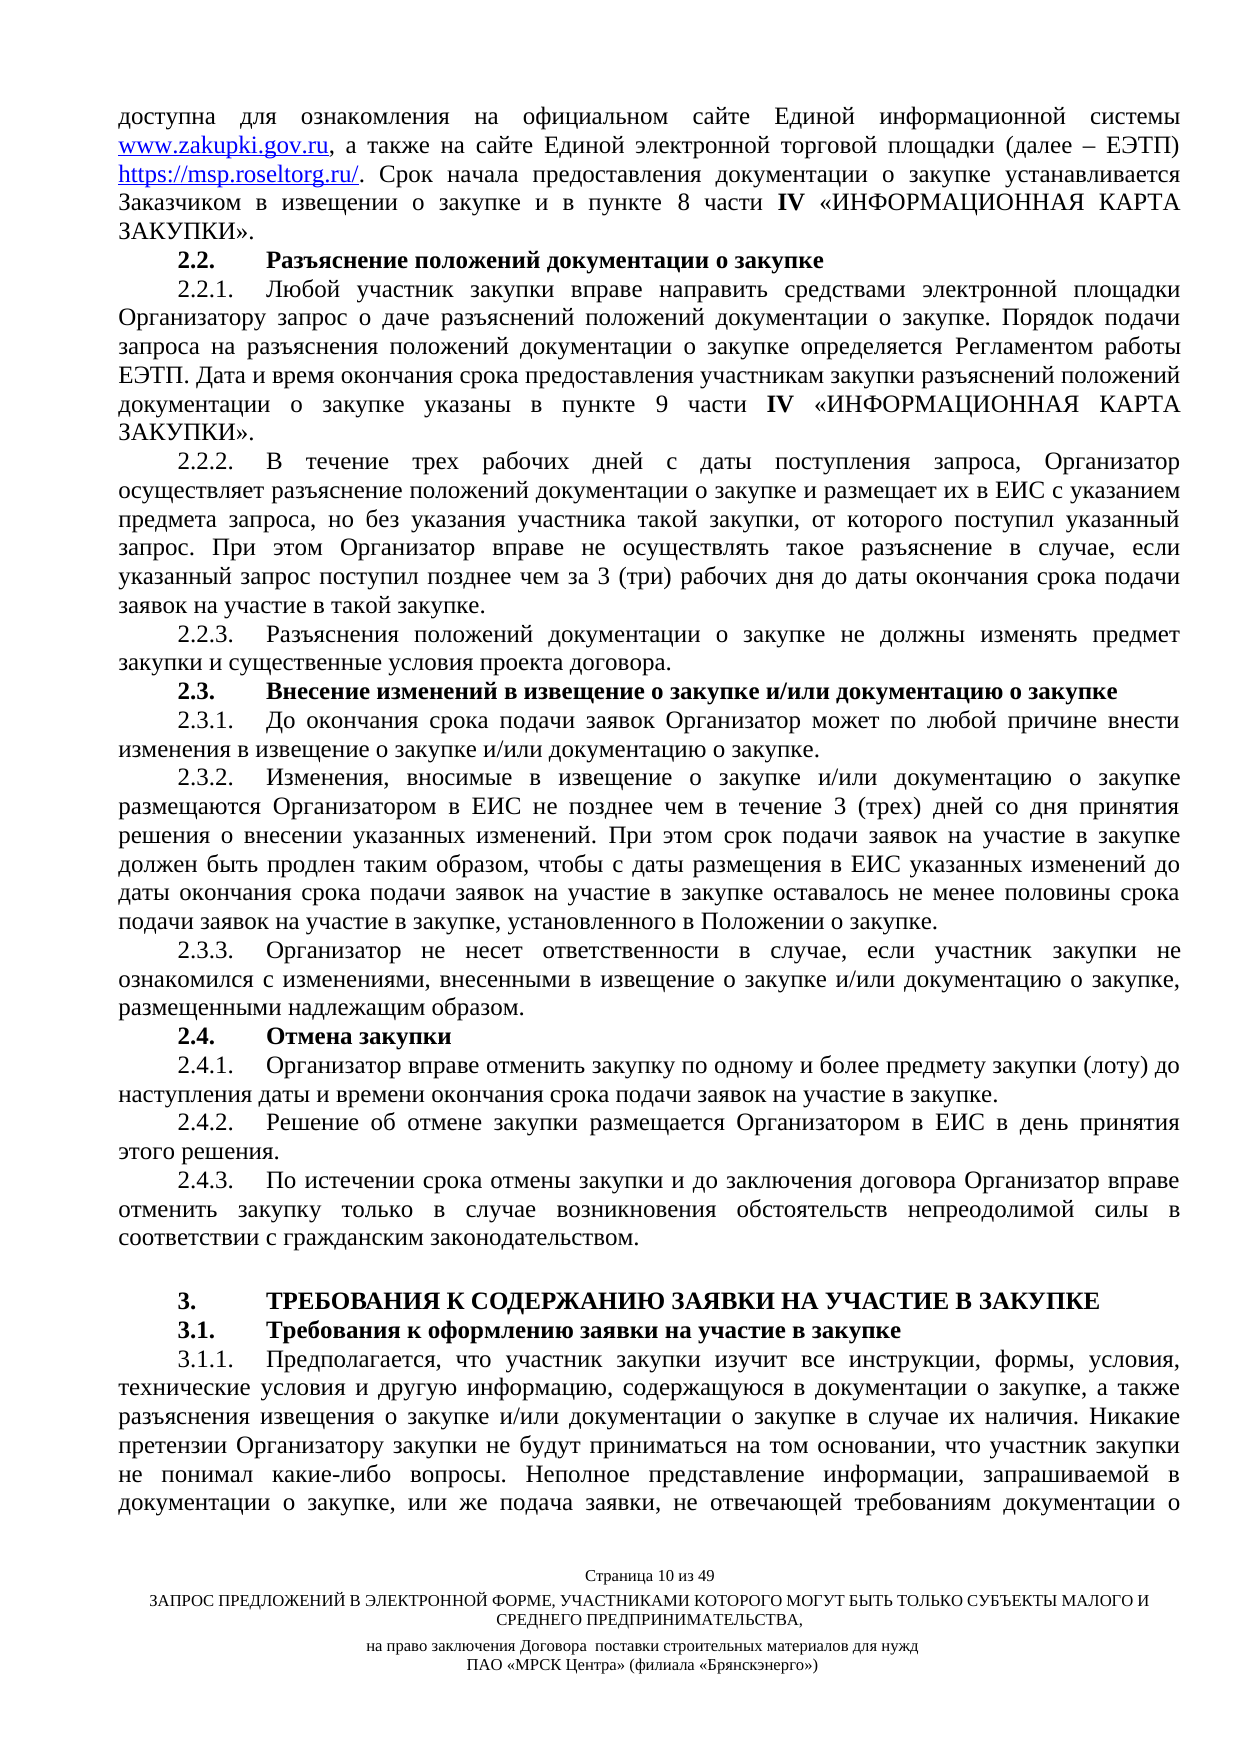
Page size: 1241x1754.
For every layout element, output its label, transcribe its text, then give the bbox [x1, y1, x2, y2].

subtitle Изменения, вносимые в извещение о закупке и/или документацию о закупке размещаются Организатором в ЕИС не позднее чем в течение 3 (трех) дней со дня принятия решения о внесении указанных изменений. При этом срок подачи заявок на участие в закупке должен быть продлен таким образом, чтобы с даты размещения в ЕИС указанных изменений до даты окончания срока подачи заявок на участие в закупке оставалось не менее половины срока подачи заявок на участие в закупке, установленного в Положении о закупке. [118, 762, 1181, 935]
subtitle Внесение изменений в извещение о закупке и/или документацию о закупке [118, 676, 1181, 705]
subtitle До окончания срока подачи заявок Организатор может по любой причине внести изменения в извещение о закупке и/или документацию о закупке. [118, 705, 1181, 762]
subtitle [118, 1344, 1181, 1516]
subtitle Требования к оформлению заявки на участие в закупке [118, 1315, 1181, 1344]
subtitle Разъяснение положений документации о закупке [118, 245, 1181, 274]
subtitle Организатор вправе отменить закупку по одному и более предмету закупки (лоту) до наступления даты и времени окончания срока подачи заявок на участие в закупке. [118, 1050, 1181, 1107]
subtitle Организатор не несет ответственности в случае, если участник закупки не ознакомился с изменениями, внесенными в извещение о закупке и/или документацию о закупке, размещенными надлежащим образом. [118, 935, 1181, 1021]
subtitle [118, 101, 1181, 245]
subtitle По истечении срока отмены закупки и до заключения договора Организатор вправе отменить закупку только в случае возникновения обстоятельств непреодолимой силы в соответствии с гражданским законодательством. [118, 1165, 1181, 1251]
subtitle Решение об отмене закупки размещается Организатором в ЕИС в день принятия этого решения. [118, 1107, 1181, 1165]
subtitle ТРЕБОВАНИЯ К СОДЕРЖАНИЮ ЗАЯВКИ НА УЧАСТИЕ В ЗАКУПКЕ [118, 1286, 1181, 1315]
subtitle Отмена закупки [118, 1021, 1181, 1050]
subtitle В течение трех рабочих дней с даты поступления запроса, Организатор осуществляет разъяснение положений документации о закупке и размещает их в ЕИС с указанием предмета запроса, но без указания участника такой закупки, от которого поступил указанный запрос. При этом Организатор вправе не осуществлять такое разъяснение в случае, если указанный запрос поступил позднее чем за 3 (три) рабочих дня до даты окончания срока подачи заявок на участие в такой закупке. [118, 446, 1181, 619]
subtitle Любой участник закупки вправе направить средствами электронной площадки Организатору запрос о даче разъяснений положений документации о закупке. Порядок подачи запроса на разъяснения положений документации о закупке определяется Регламентом работы ЕЭТП. Дата и время окончания срока предоставления участникам закупки разъяснений положений документации о закупке указаны в пункте 9 части IV «ИНФОРМАЦИОННАЯ КАРТА ЗАКУПКИ». [118, 274, 1181, 446]
subtitle Разъяснения положений документации о закупке не должны изменять предмет закупки и существенные условия проекта договора. [118, 619, 1181, 676]
